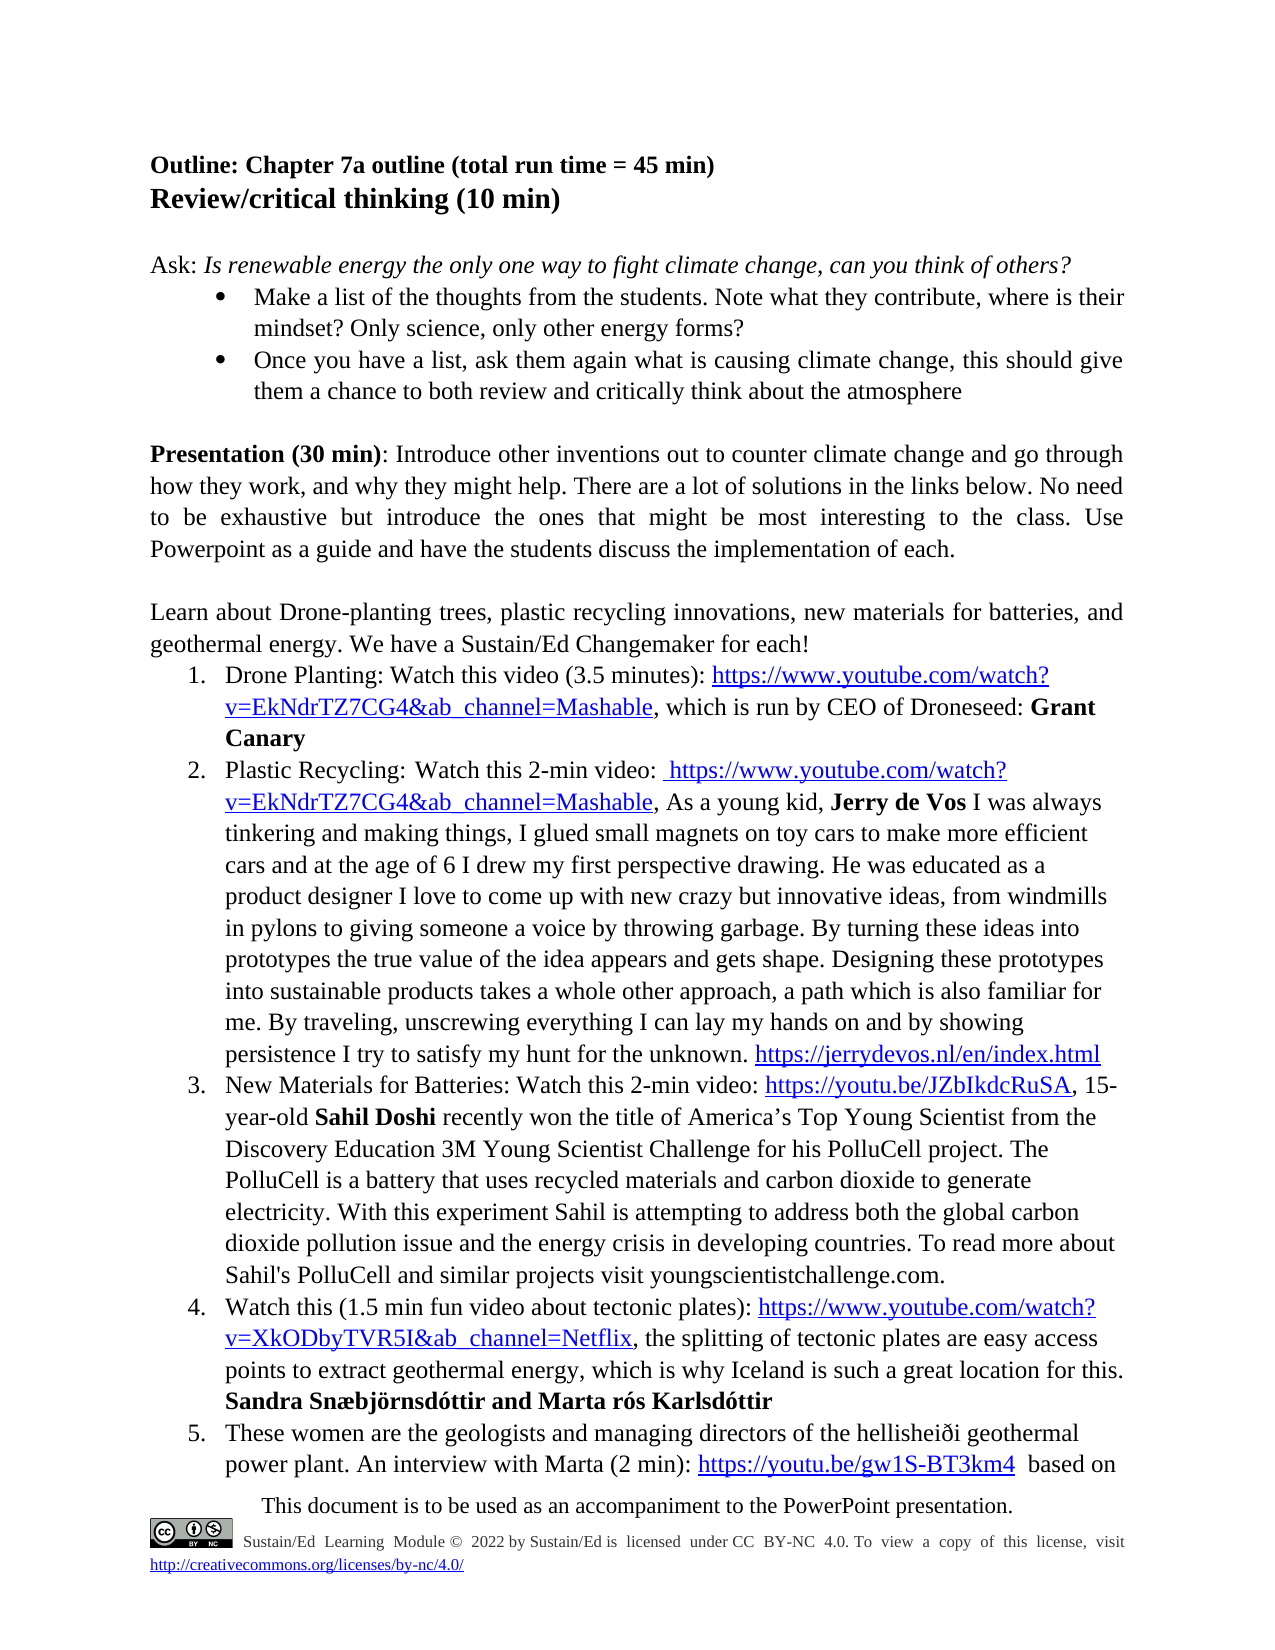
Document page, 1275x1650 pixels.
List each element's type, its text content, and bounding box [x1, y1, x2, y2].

list New Materials for Batteries: Watch this 2-min video: https://youtu.be/JZbIkdcRuSA, 15-year-old Sahil Doshi recently won the title of America’s Top Young Scientist from the Discovery Education 3M Young Scientist Challenge for his PolluCell project. The PolluCell is a battery that uses recycled materials and carbon dioxide to generate electricity. With this experiment Sahil is attempting to address both the global carbon dioxide pollution issue and the energy crisis in developing countries. To read more about Sahil's PolluCell and similar projects visit youngscientistchallenge.com. [187, 1071, 1125, 1289]
list Make a list of the thoughts from the students. Note what they contribute, where is their mindset? Only science, only other energy forms? [216, 282, 1125, 342]
text Learn about Drone-planting trees, plastic recycling innovations, new materials for batteries, and geothermal energy. We have a Sustain/Ed Changemaker for each! [150, 597, 1125, 657]
list Drone Planting: Watch this video (3.5 minutes): https://www.youtube.com/watch?v=EkNdrTZ7CG4&ab_channel=Mashable, which is run by CEO of Droneseed: Grant Canary [187, 660, 1125, 752]
list Watch this (1.5 min fun video about tectonic plates): https://www.youtube.com/watch?v=XkODbyTVR5I&ab_channel=Netflix, the splitting of tectonic plates are easy access points to extract geothermal energy, which is why Iceland is such a great location for this. Sandra Snæbjörnsdóttir and Marta rós Karlsdóttir [187, 1292, 1125, 1415]
text Ask: Is renewable energy the only one way to fight climate change, can you think of others? [150, 250, 1125, 279]
list Once you have a list, ask them again what is causing climate change, this should give them a chance to both review and critically think about the atmosphere [216, 345, 1125, 405]
text Presentation (30 min): Introduce other inventions out to counter climate change and go through how they work, and why they might help. There are a lot of solutions in the links below. No need to be exhaustive but introduce the ones that might be most interesting to the class. Use Powerpoint as a guide and have the students discuss the implementation of each. [150, 439, 1125, 563]
text Review/critical thinking (10 min) [150, 182, 1125, 215]
list Plastic Recycling: Watch this 2-min video: https://www.youtube.com/watch?v=EkNdrTZ7CG4&ab_channel=Mashable, As a young kid, Jerry de Vos I was always tinkering and making things, I glued small magnets on toy cars to make more efficient cars and at the age of 6 I drew my first perspective drawing. He was educated as a product designer I love to come up with new crazy but innovative ideas, from windmills in pylons to giving someone a voice by throwing garbage. By turning these ideas into prototypes the true value of the idea appears and gets shape. Designing these prototypes into sustainable products takes a whole other approach, a path which is also familiar for me. By traveling, unscrewing everything I can lay my hands on and by showing persistence I try to satisfy my hunt for the unknown. https://jerrydevos.nl/en/index.html [187, 755, 1125, 1068]
text Outline: Chapter 7a outline (total run time = 45 min) [150, 150, 1125, 179]
picture [150, 1518, 233, 1548]
